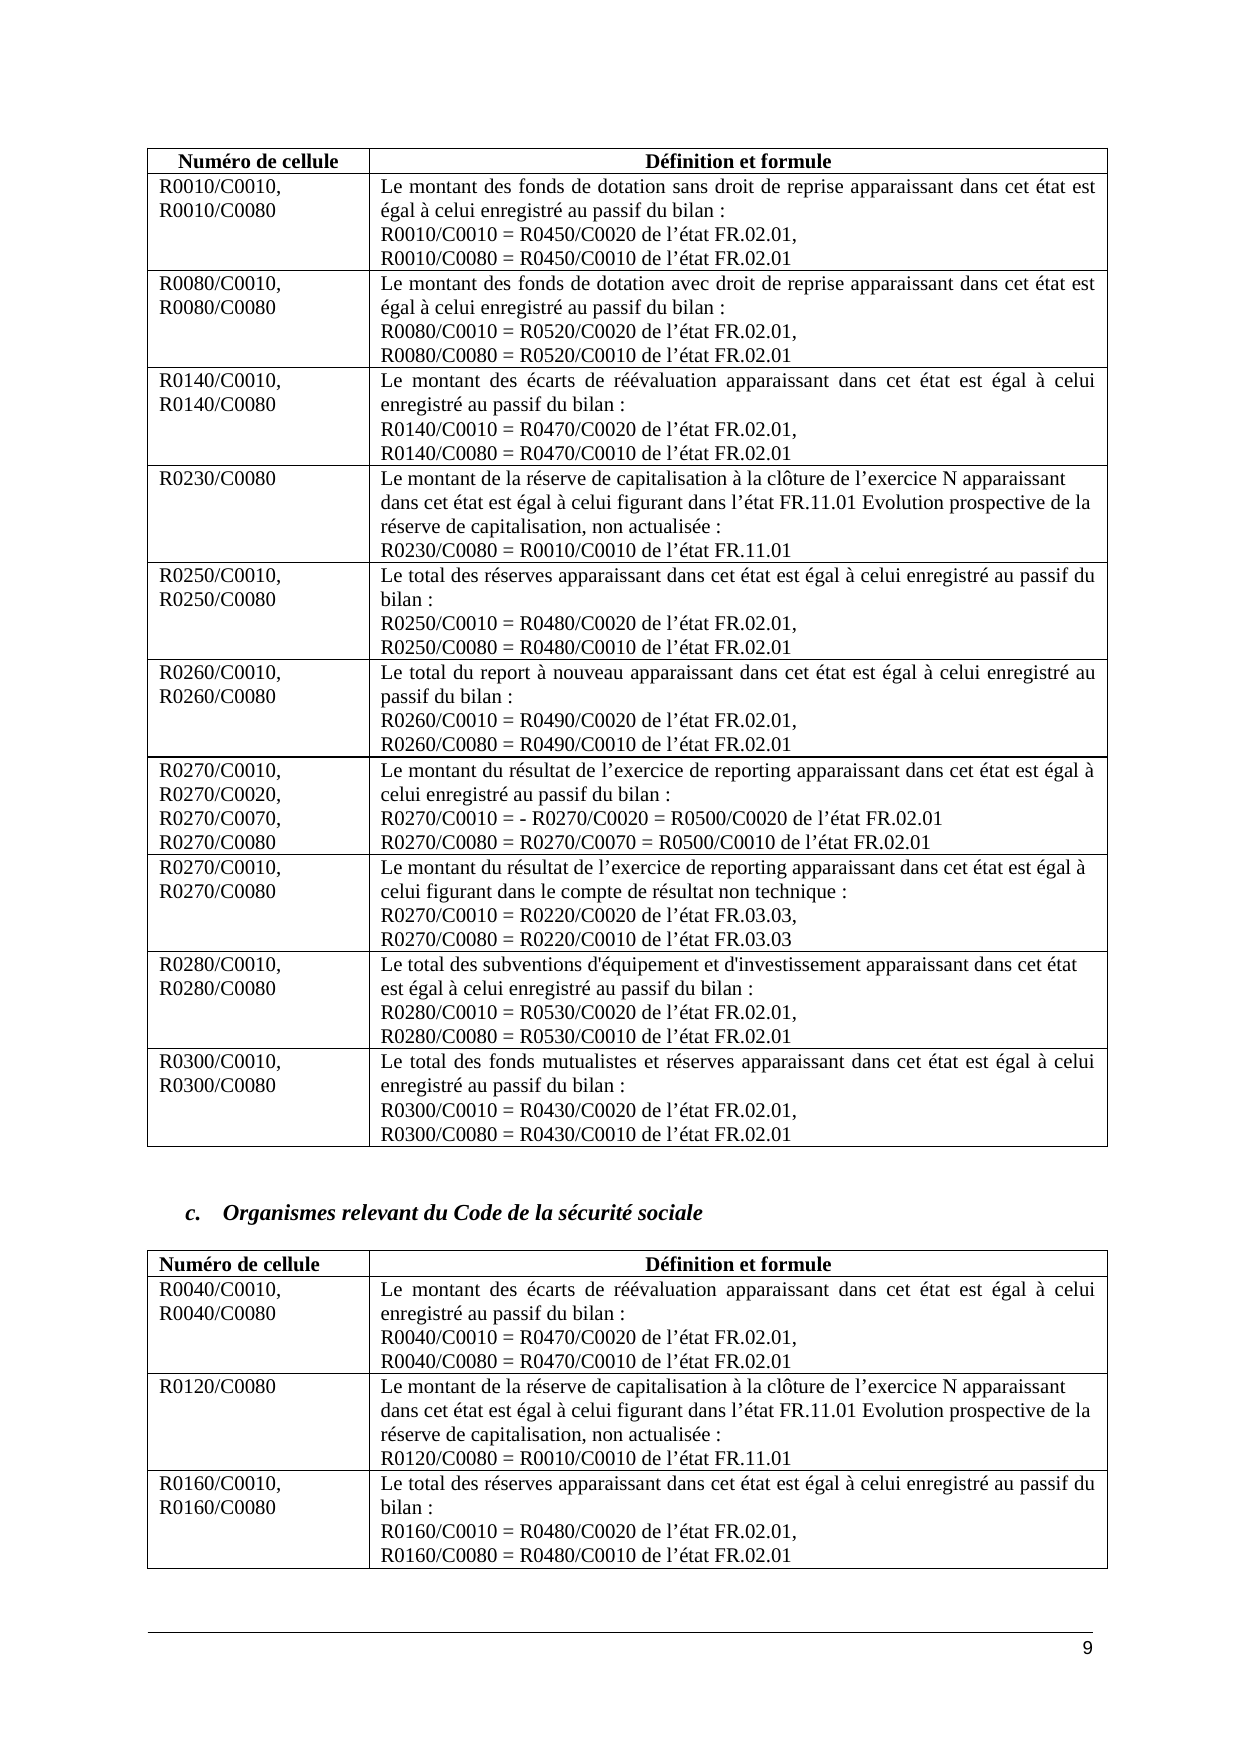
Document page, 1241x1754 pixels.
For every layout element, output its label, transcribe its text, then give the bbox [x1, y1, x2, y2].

table_cell R0040/C0010, R0040/C0080 [148, 1277, 369, 1373]
table_cell Le total du report à nouveau apparaissant dans cet état est égal à celui enregistré au passif du bilan : R0260/C0010 = R0490/C0020 de l’état FR.02.01, R0260/C0080 = R0490/C0010 de l’état FR.02.01 [370, 660, 1107, 756]
table_header Numéro de cellule [148, 149, 369, 173]
table_cell Le total des subventions d'équipement et d'investissement apparaissant dans cet état est égal à celui enregistré au passif du bilan : R0280/C0010 = R0530/C0020 de l’état FR.02.01, R0280/C0080 = R0530/C0010 de l’état FR.02.01 [370, 952, 1107, 1048]
table_cell R0230/C0080 [148, 466, 369, 562]
table_cell R0080/C0010, R0080/C0080 [148, 271, 369, 367]
table_cell Le total des réserves apparaissant dans cet état est égal à celui enregistré au passif du bilan : R0250/C0010 = R0480/C0020 de l’état FR.02.01, R0250/C0080 = R0480/C0010 de l’état FR.02.01 [370, 563, 1107, 659]
table_cell Le montant de la réserve de capitalisation à la clôture de l’exercice N apparaissant dans cet état est égal à celui figurant dans l’état FR.11.01 Evolution prospective de la réserve de capitalisation, non actualisée : R0120/C0080 = R0010/C0010 de l’état FR.11.01 [370, 1374, 1107, 1470]
table_cell Le montant des écarts de réévaluation apparaissant dans cet état est égal à celui enregistré au passif du bilan : R0040/C0010 = R0470/C0020 de l’état FR.02.01, R0040/C0080 = R0470/C0010 de l’état FR.02.01 [370, 1277, 1107, 1373]
list Organismes relevant du Code de la sécurité sociale [185, 1199, 1093, 1226]
table_cell R0260/C0010, R0260/C0080 [148, 660, 369, 756]
table_cell R0280/C0010, R0280/C0080 [148, 952, 369, 1048]
table_cell R0160/C0010, R0160/C0080 [148, 1471, 369, 1567]
table_cell Le montant des écarts de réévaluation apparaissant dans cet état est égal à celui enregistré au passif du bilan : R0140/C0010 = R0470/C0020 de l’état FR.02.01, R0140/C0080 = R0470/C0010 de l’état FR.02.01 [370, 368, 1107, 464]
table_cell Le montant du résultat de l’exercice de reporting apparaissant dans cet état est égal à celui enregistré au passif du bilan : R0270/C0010 = - R0270/C0020 = R0500/C0020 de l’état FR.02.01 R0270/C0080 = R0270/C0070 = R0500/C0010 de l’état FR.02.01 [370, 758, 1107, 854]
table_cell Le montant des fonds de dotation avec droit de reprise apparaissant dans cet état est égal à celui enregistré au passif du bilan : R0080/C0010 = R0520/C0020 de l’état FR.02.01, R0080/C0080 = R0520/C0010 de l’état FR.02.01 [370, 271, 1107, 367]
table_header Définition et formule [370, 1251, 1107, 1276]
table_cell Le montant de la réserve de capitalisation à la clôture de l’exercice N apparaissant dans cet état est égal à celui figurant dans l’état FR.11.01 Evolution prospective de la réserve de capitalisation, non actualisée : R0230/C0080 = R0010/C0010 de l’état FR.11.01 [370, 466, 1107, 562]
table_cell R0120/C0080 [148, 1374, 369, 1470]
table_cell Le total des réserves apparaissant dans cet état est égal à celui enregistré au passif du bilan : R0160/C0010 = R0480/C0020 de l’état FR.02.01, R0160/C0080 = R0480/C0010 de l’état FR.02.01 [370, 1471, 1107, 1567]
table_header Numéro de cellule [148, 1251, 369, 1276]
table_cell R0010/C0010, R0010/C0080 [148, 174, 369, 270]
table_cell Le montant du résultat de l’exercice de reporting apparaissant dans cet état est égal à celui figurant dans le compte de résultat non technique : R0270/C0010 = R0220/C0020 de l’état FR.03.03, R0270/C0080 = R0220/C0010 de l’état FR.03.03 [370, 855, 1107, 951]
table_cell R0250/C0010, R0250/C0080 [148, 563, 369, 659]
table_cell R0270/C0010, R0270/C0080 [148, 855, 369, 951]
table_cell R0270/C0010, R0270/C0020, R0270/C0070, R0270/C0080 [148, 758, 369, 854]
table_cell R0140/C0010, R0140/C0080 [148, 368, 369, 464]
table_header Définition et formule [370, 149, 1107, 173]
table_cell R0300/C0010, R0300/C0080 [148, 1049, 369, 1146]
table_cell Le total des fonds mutualistes et réserves apparaissant dans cet état est égal à celui enregistré au passif du bilan : R0300/C0010 = R0430/C0020 de l’état FR.02.01, R0300/C0080 = R0430/C0010 de l’état FR.02.01 [370, 1049, 1107, 1146]
table_cell Le montant des fonds de dotation sans droit de reprise apparaissant dans cet état est égal à celui enregistré au passif du bilan : R0010/C0010 = R0450/C0020 de l’état FR.02.01, R0010/C0080 = R0450/C0010 de l’état FR.02.01 [370, 174, 1107, 270]
